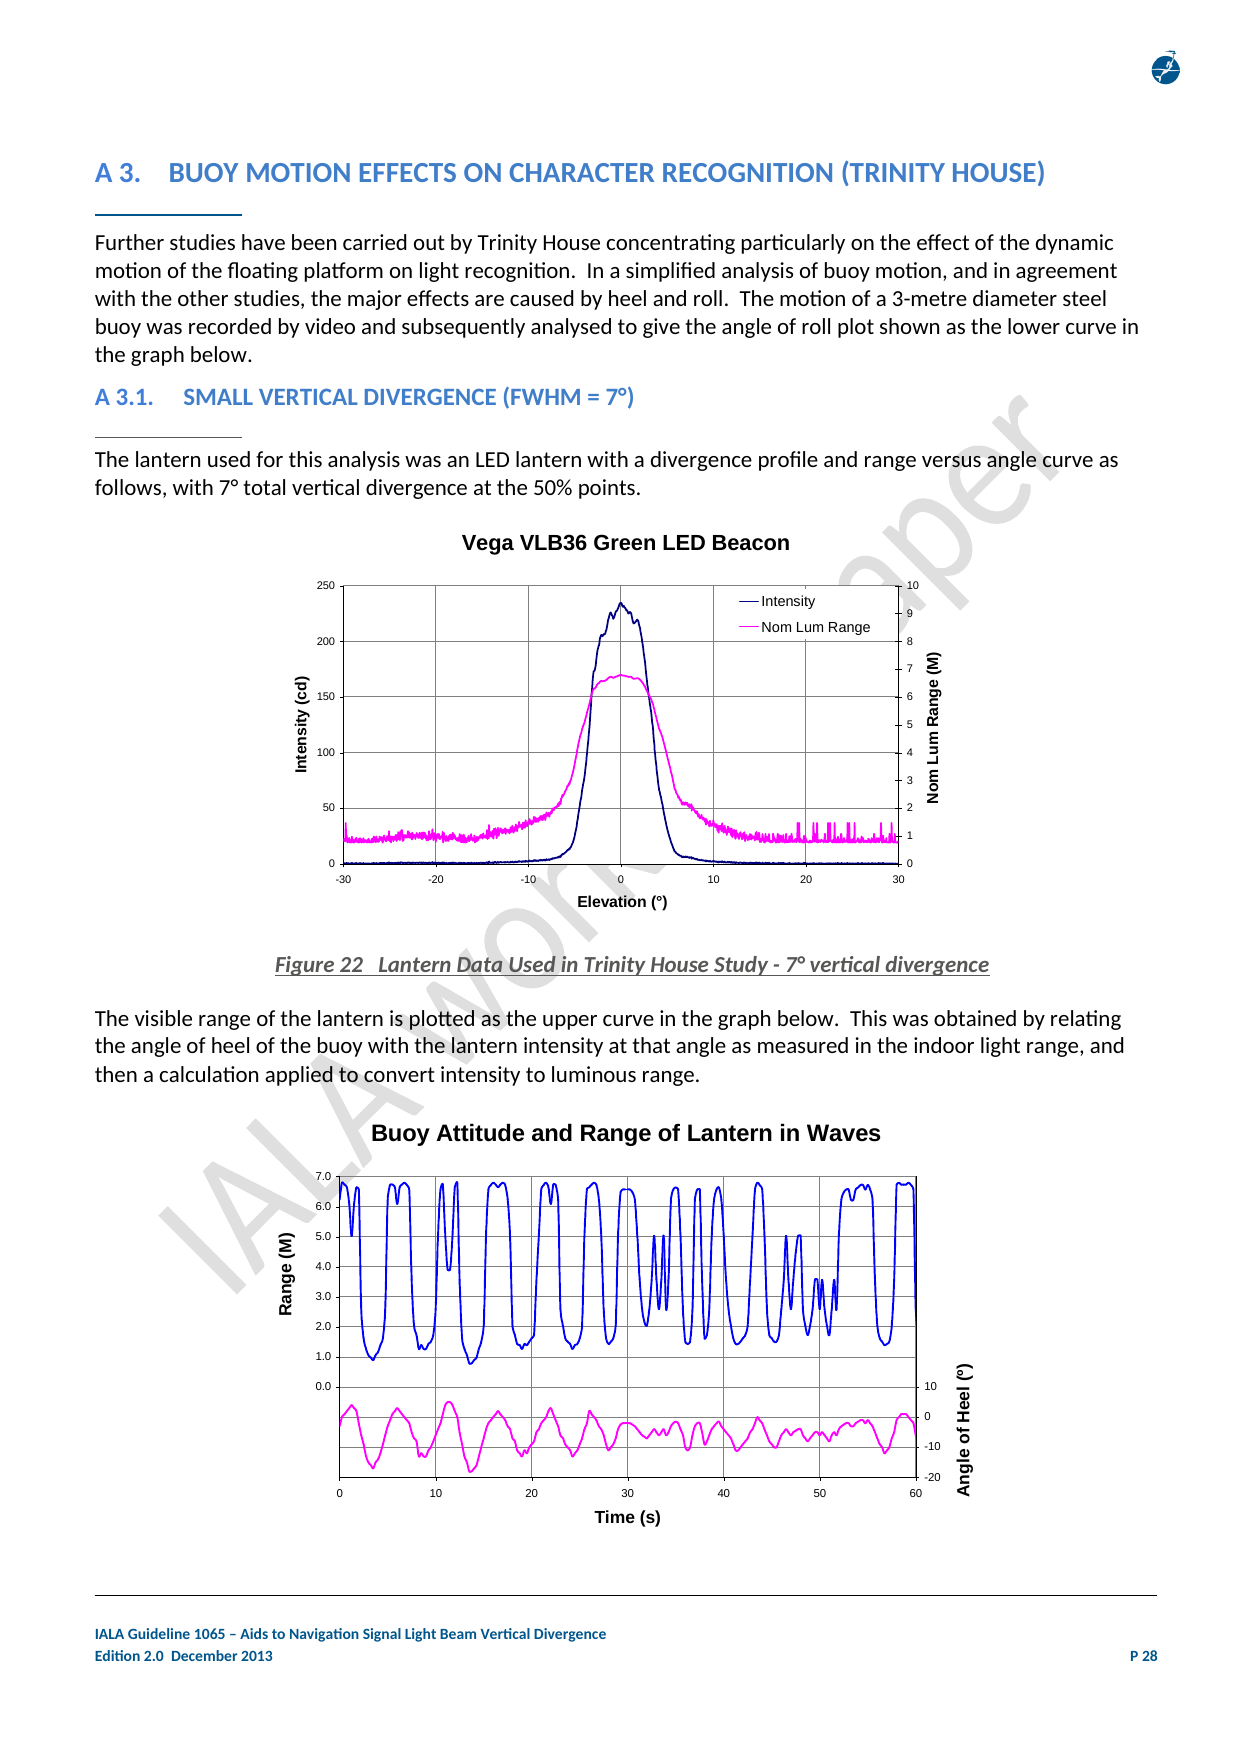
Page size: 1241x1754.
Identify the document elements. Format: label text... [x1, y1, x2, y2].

text Small vertical divergence (FWHM = 7°) [94, 381, 1157, 411]
text The visible range of the lantern is plotted as the upper curve in the graph below. This was obtained by relating the angle of heel of the buoy with the lantern intensity at that angle as measured in the indoor light range, and then a calculation applied to convert intensity to luminous range. [94, 1004, 1157, 1088]
text Further studies have been carried out by Trinity House concentrating particularly on the effect of the dynamic motion of the floating platform on light recognition. In a simplified analysis of buoy motion, and in agreement with the other studies, the major effects are caused by heel and roll. The motion of a 3-metre diameter steel buoy was recorded by video and subsequently analysed to give the angle of roll plot shown as the lower curve in the graph below. [94, 228, 1157, 368]
picture [1120, 0, 1239, 119]
text Lantern Data Used in Trinity House Study - 7° vertical divergence [109, 951, 1157, 979]
text BUOY MOTION EFFECTS ON CHARACTER RECOGNITION (TRINITY HOUSE) [94, 154, 1157, 190]
text The lantern used for this analysis was an LED lantern with a divergence profile and range versus angle curve as follows, with 7° total vertical divergence at the 50% points. [94, 445, 1157, 501]
